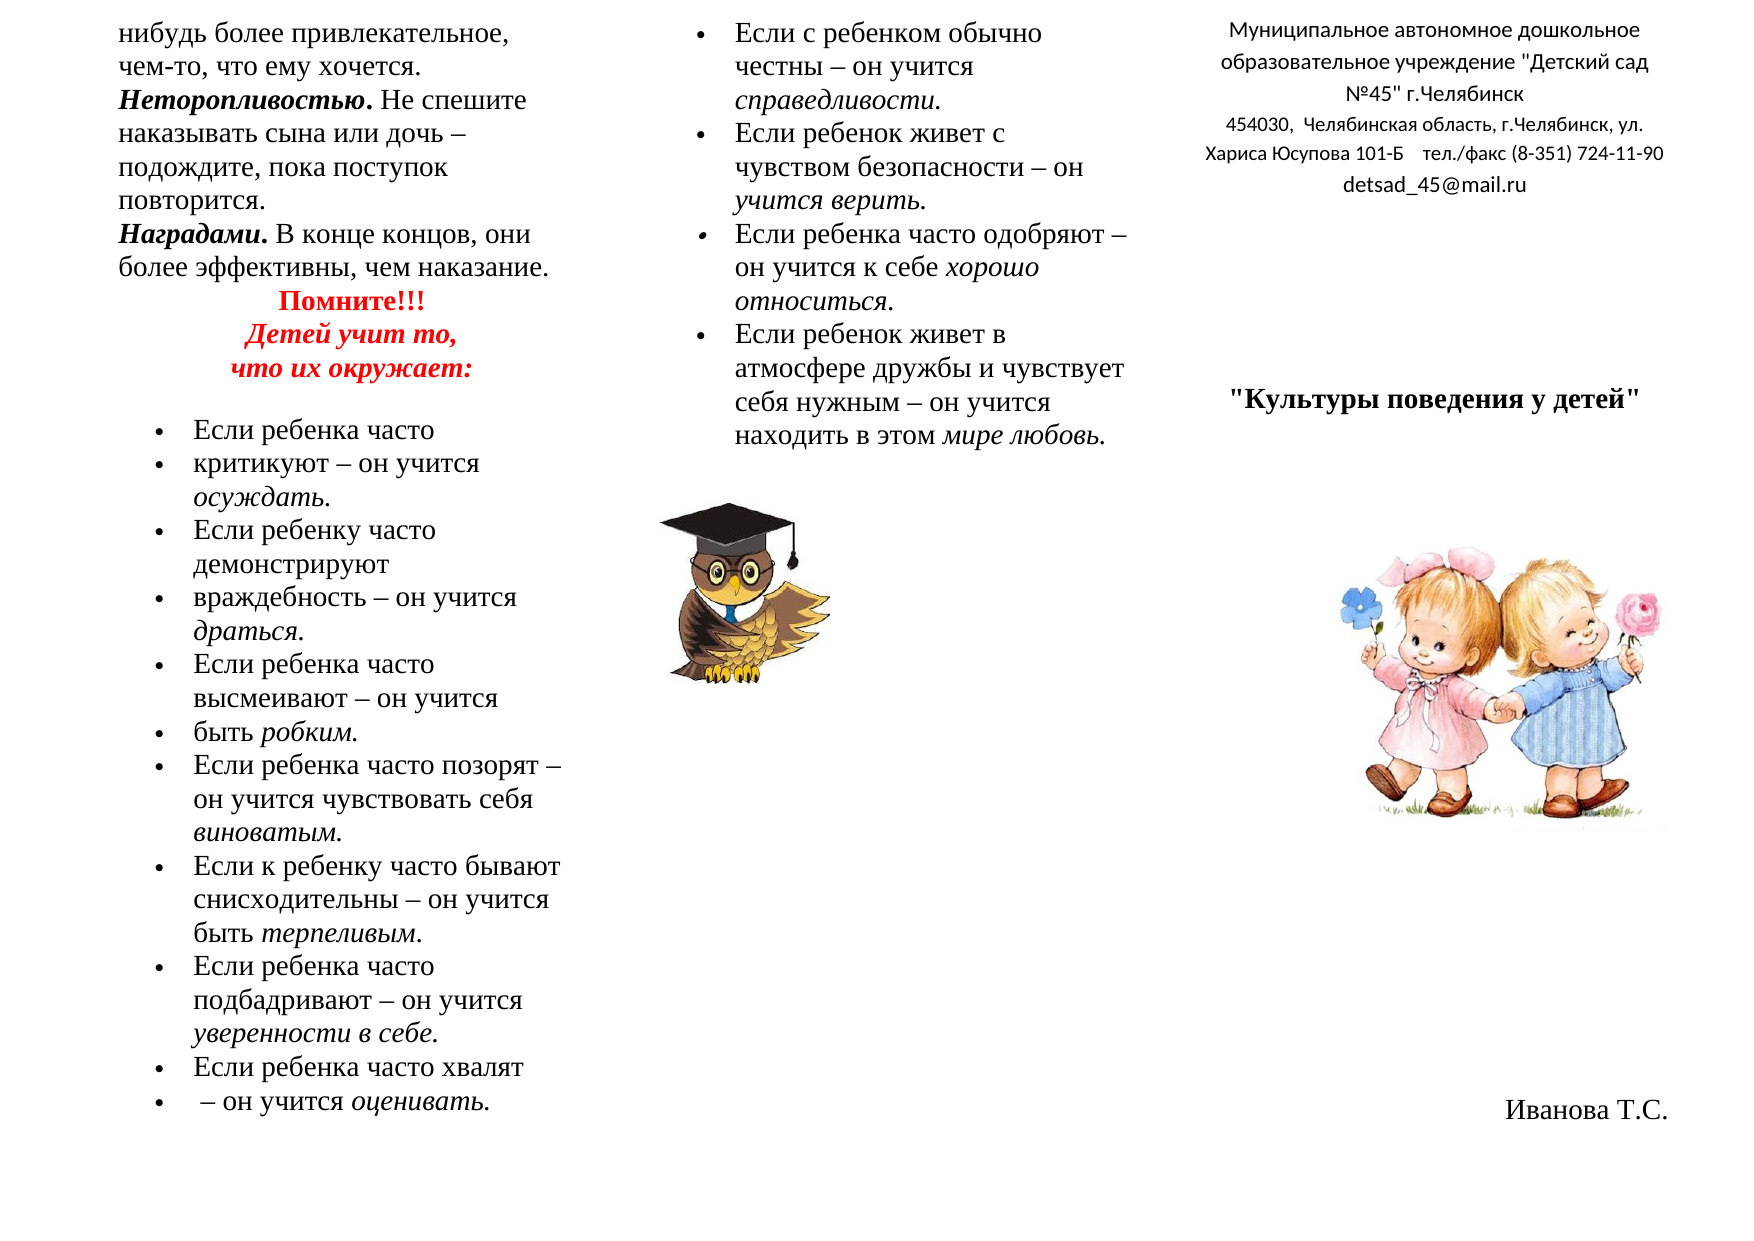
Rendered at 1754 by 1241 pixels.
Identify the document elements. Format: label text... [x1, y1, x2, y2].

text Наградами. В конце концов, они более эффективны, чем наказание. [118, 216, 586, 283]
list Если к ребенку часто бывают снисходительны – он учится быть терпеливым. [156, 848, 586, 948]
text Иванова Т.С. [1201, 1092, 1668, 1126]
list Если ребенок живет с чувством безопасности – он учится верить. [697, 115, 1127, 216]
text 454030, Челябинская область, г.Челябинск, ул. Хариса Юсупова 101-Б тел./факс (8-351) 724-11-90 detsad_45@mail.ru [1201, 111, 1668, 198]
picture [659, 503, 830, 684]
list Если ребенка часто одобряют – он учится к себе хорошо относиться. [697, 216, 1127, 317]
list Если ребенка часто [156, 412, 586, 445]
text Детей учит то, [118, 317, 586, 350]
list Если ребенка часто высмеивают – он учится [156, 647, 586, 714]
list Если ребенку часто демонстрируют [156, 512, 586, 579]
text нибудь более привлекательное, [118, 15, 586, 48]
list Если ребенка часто хвалят [156, 1049, 586, 1083]
text Помните!!! [118, 283, 586, 317]
list Если с ребенком обычно честны – он учится справедливости. [697, 15, 1127, 115]
list Если ребенка часто позорят – он учится чувствовать себя виноватым. [156, 747, 586, 848]
text что их окружает: [118, 350, 586, 384]
list Если ребенка часто подбадривают – он учится уверенности в себе. [156, 948, 586, 1049]
text Неторопливостью. Не спешите наказывать сына или дочь – подождите, пока поступок повторится. [118, 82, 586, 216]
list быть робким. [156, 714, 586, 747]
text "Культуры поведения у детей" [1201, 381, 1668, 415]
picture [1332, 531, 1669, 831]
list критикуют – он учится осуждать. [156, 445, 586, 512]
list Если ребенок живет в атмосфере дружбы и чувствует себя нужным – он учится находить в этом мире любовь. [697, 317, 1127, 451]
list враждебность – он учится драться. [156, 579, 586, 647]
list – он учится оценивать. [156, 1083, 586, 1116]
text Муниципальное автономное дошкольное образовательное учреждение "Детский сад №45" г.Челябинск [1201, 15, 1668, 107]
text чем-то, что ему хочется. [118, 48, 586, 82]
